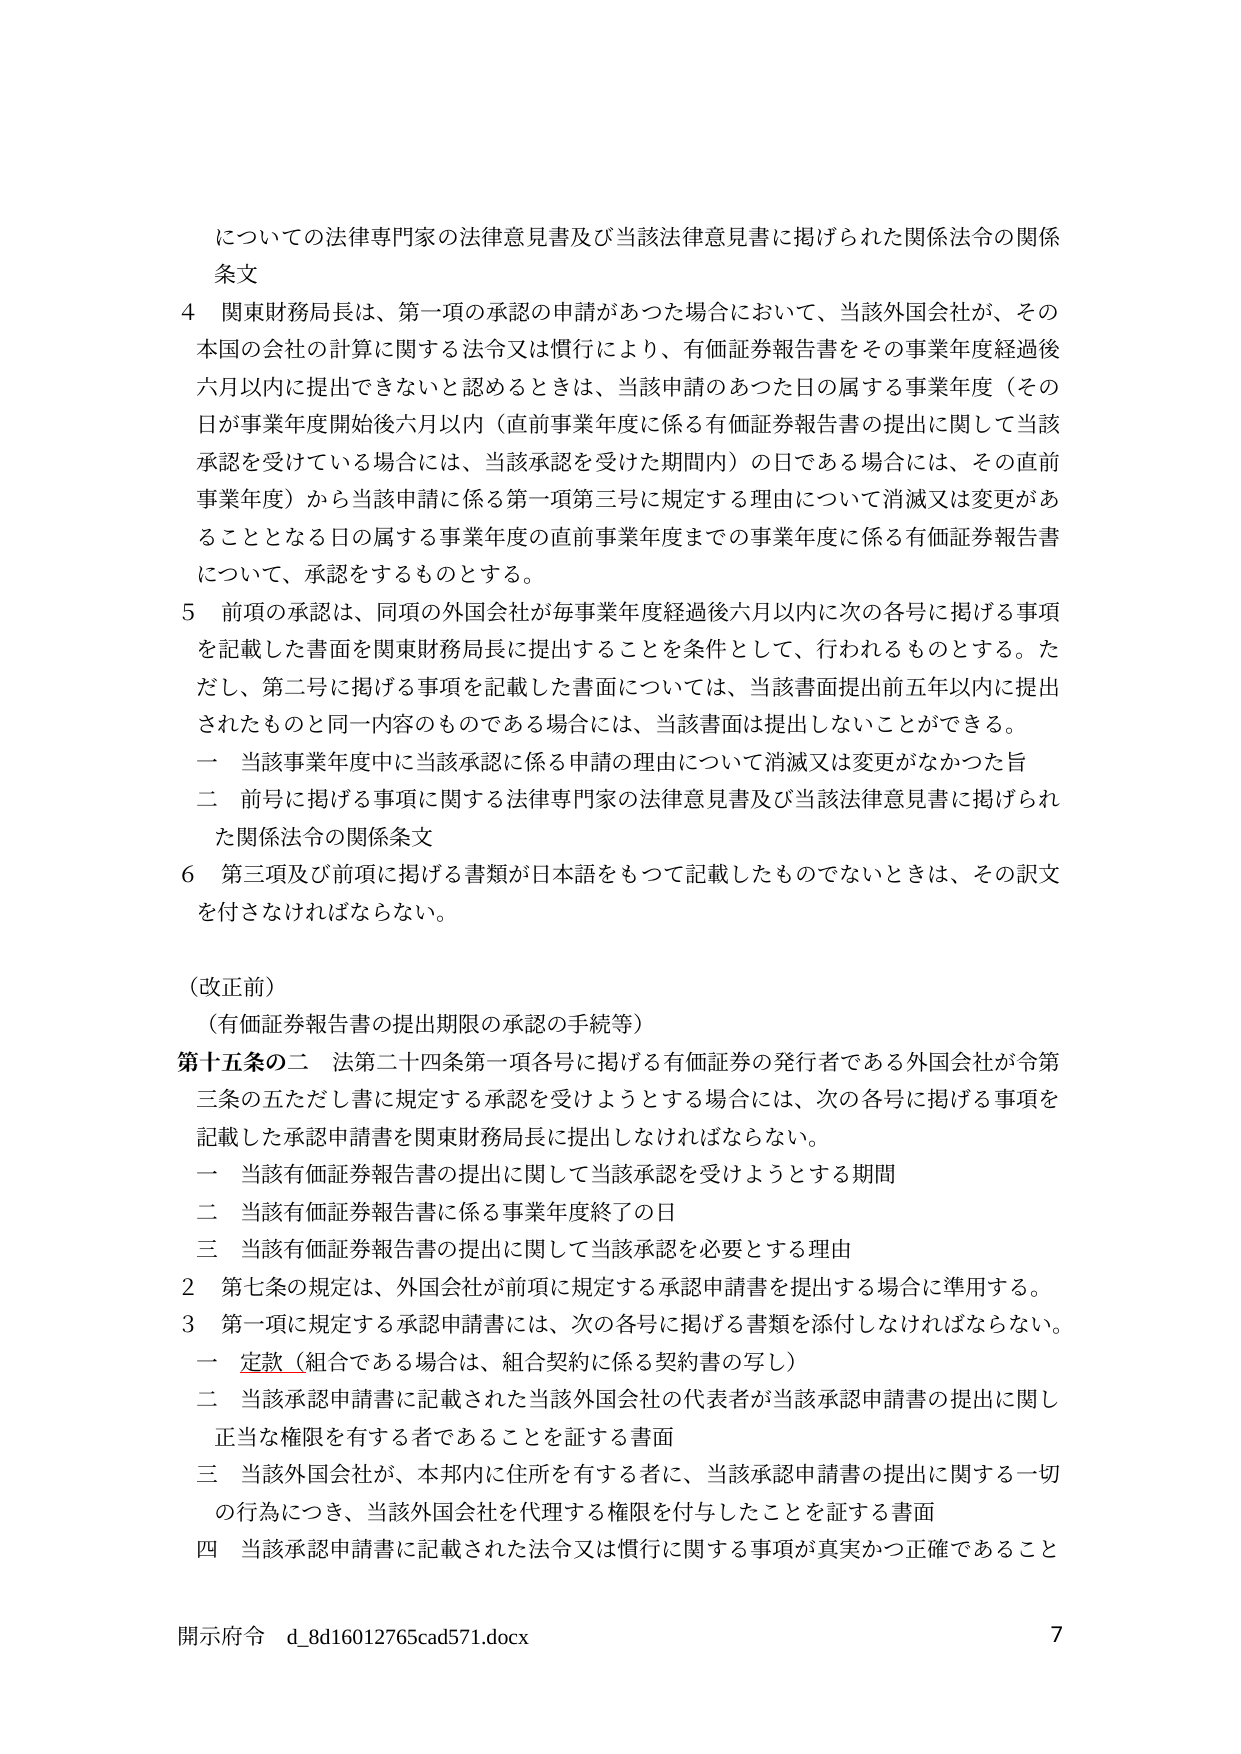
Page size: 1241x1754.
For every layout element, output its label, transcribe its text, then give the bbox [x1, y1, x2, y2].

text 三 当該有価証券報告書の提出に関して当該承認を必要とする理由 [196, 1229, 1063, 1267]
text 二 当該有価証券報告書に係る事業年度終了の日 [196, 1192, 1063, 1229]
text ６ 第三項及び前項に掲げる書類が日本語をもつて記載したものでないときは、その訳文を付さなければならない。 [177, 854, 1063, 929]
text 一 定款（組合である場合は、組合契約に係る契約書の写し） [196, 1342, 1063, 1379]
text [196, 217, 1063, 292]
text 一 当該事業年度中に当該承認に係る申請の理由について消滅又は変更がなかつた旨 [196, 742, 1063, 779]
text 第十五条の二 法第二十四条第一項各号に掲げる有価証券の発行者である外国会社が令第三条の五ただし書に規定する承認を受けようとする場合には、次の各号に掲げる事項を記載した承認申請書を関東財務局長に提出しなければならない。 [177, 1042, 1063, 1154]
text ２ 第七条の規定は、外国会社が前項に規定する承認申請書を提出する場合に準用する。 [177, 1267, 1063, 1304]
text 二 当該承認申請書に記載された当該外国会社の代表者が当該承認申請書の提出に関し正当な権限を有する者であることを証する書面 [196, 1379, 1063, 1454]
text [196, 1529, 1063, 1567]
text ３ 第一項に規定する承認申請書には、次の各号に掲げる書類を添付しなければならない。 [177, 1304, 1063, 1342]
text 三 当該外国会社が、本邦内に住所を有する者に、当該承認申請書の提出に関する一切の行為につき、当該外国会社を代理する権限を付与したことを証する書面 [196, 1454, 1063, 1529]
text 一 当該有価証券報告書の提出に関して当該承認を受けようとする期間 [196, 1154, 1063, 1192]
text （有価証券報告書の提出期限の承認の手続等） [196, 1004, 1063, 1042]
text （改正前） [177, 967, 1063, 1004]
text ５ 前項の承認は、同項の外国会社が毎事業年度経過後六月以内に次の各号に掲げる事項を記載した書面を関東財務局長に提出することを条件として、行われるものとする。ただし、第二号に掲げる事項を記載した書面については、当該書面提出前五年以内に提出されたものと同一内容のものである場合には、当該書面は提出しないことができる。 [177, 592, 1063, 742]
text 二 前号に掲げる事項に関する法律専門家の法律意見書及び当該法律意見書に掲げられた関係法令の関係条文 [196, 779, 1063, 854]
text ４ 関東財務局長は、第一項の承認の申請があつた場合において、当該外国会社が、その本国の会社の計算に関する法令又は慣行により、有価証券報告書をその事業年度経過後六月以内に提出できないと認めるときは、当該申請のあつた日の属する事業年度（その日が事業年度開始後六月以内（直前事業年度に係る有価証券報告書の提出に関して当該承認を受けている場合には、当該承認を受けた期間内）の日である場合には、その直前事業年度）から当該申請に係る第一項第三号に規定する理由について消滅又は変更があることとなる日の属する事業年度の直前事業年度までの事業年度に係る有価証券報告書について、承認をするものとする。 [177, 292, 1063, 592]
